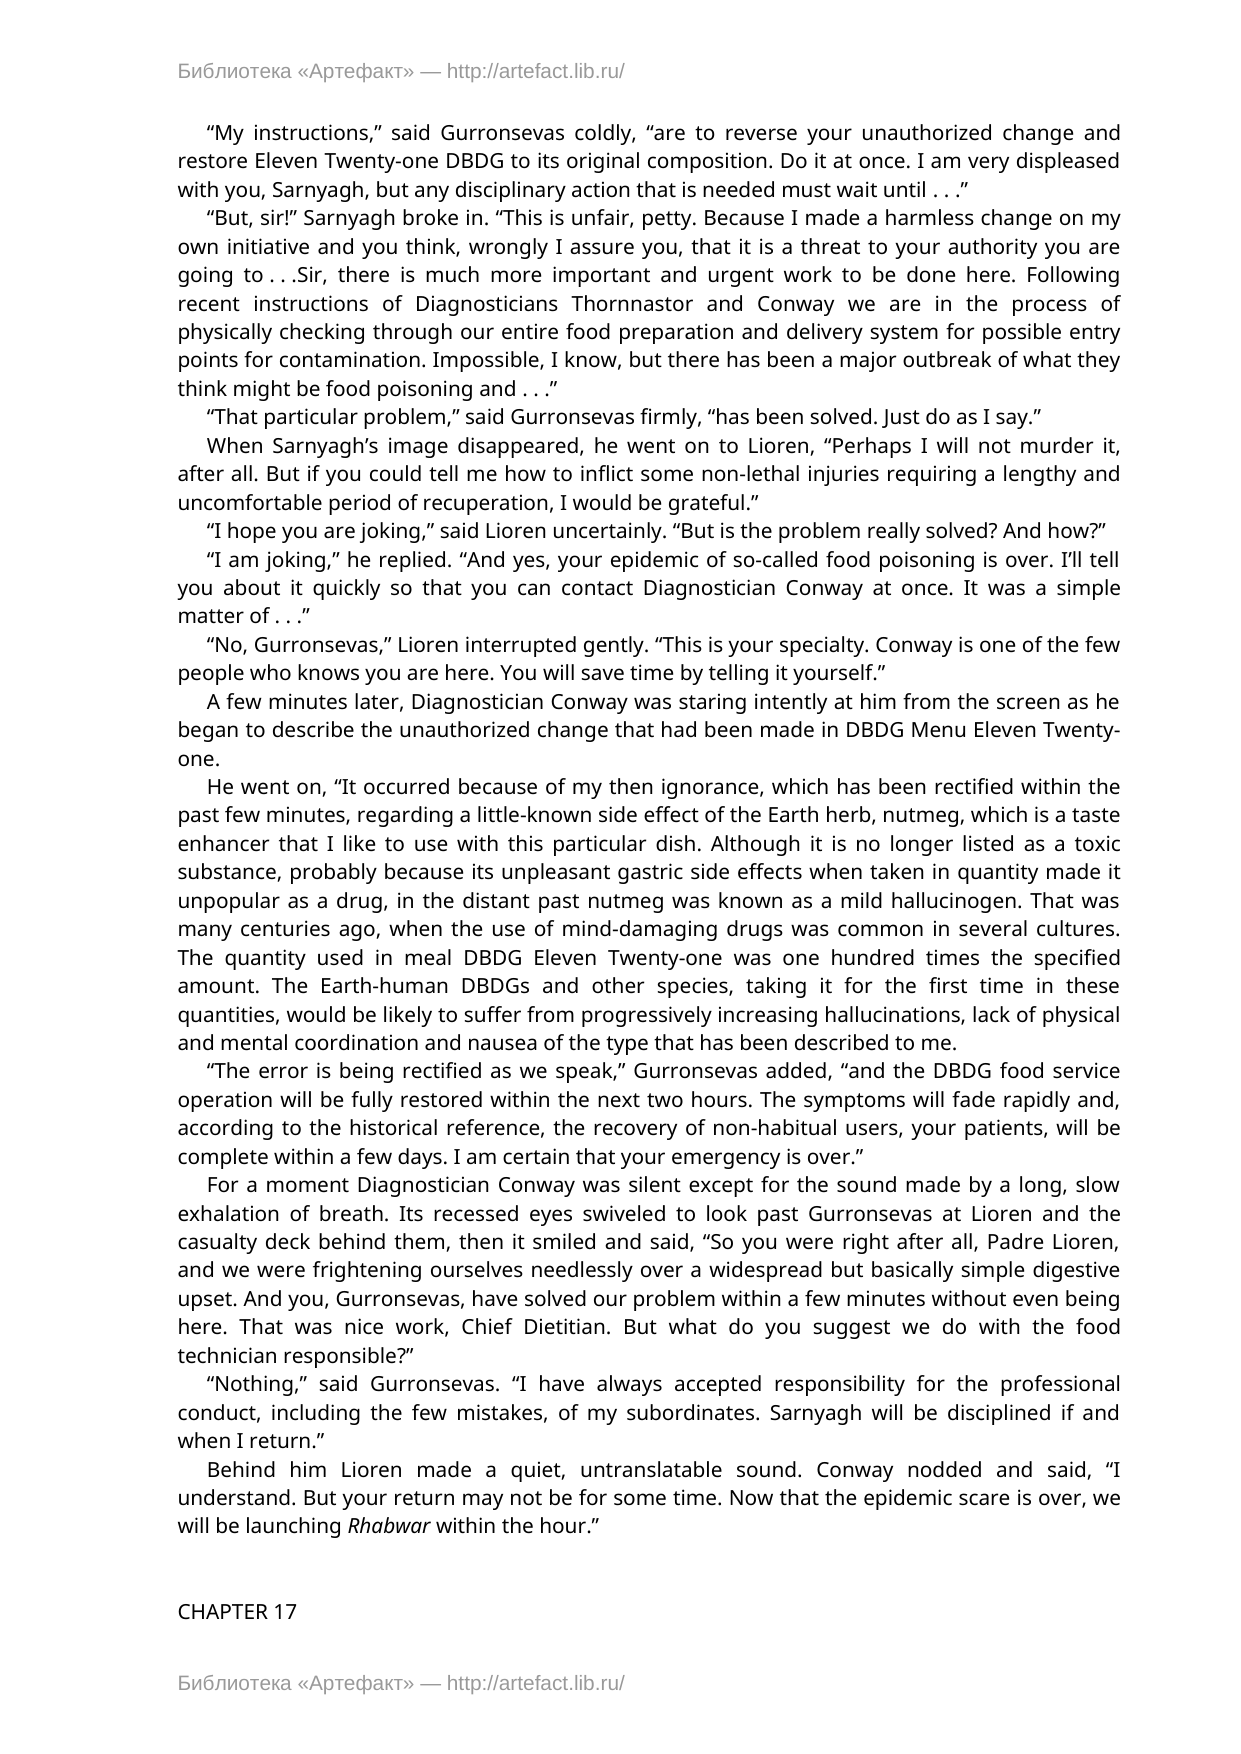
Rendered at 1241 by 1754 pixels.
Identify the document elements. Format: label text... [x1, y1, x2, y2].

text A few minutes later, Diagnostician Conway was staring intently at him from the screen as he began to describe the unauthorized change that had been made in DBDG Menu Eleven Twenty-one. [177, 687, 1122, 772]
text “Nothing,” said Gurronsevas. “I have always accepted responsibility for the professional conduct, including the few mistakes, of my subordinates. Sarnyagh will be disciplined if and when I return.” [177, 1369, 1122, 1455]
text Behind him Lioren made a quiet, untranslatable sound. Conway nodded and said, “I understand. But your return may not be for some time. Now that the epidemic scare is over, we will be launching Rhabwar within the hour.” [177, 1455, 1122, 1540]
text He went on, “It occurred because of my then ignorance, which has been rectified within the past few minutes, regarding a little-known side effect of the Earth herb, nutmeg, which is a taste enhancer that I like to use with this particular dish. Although it is no longer listed as a toxic substance, probably because its unpleasant gastric side effects when taken in quantity made it unpopular as a drug, in the distant past nutmeg was known as a mild hallucinogen. That was many centuries ago, when the use of mind-damaging drugs was common in several cultures. The quantity used in meal DBDG Eleven Twenty-one was one hundred times the specified amount. The Earth-human DBDGs and other species, taking it for the first time in these quantities, would be likely to suffer from progressively increasing hallucinations, lack of physical and mental coordination and nausea of the type that has been described to me. [177, 772, 1122, 1057]
text “The error is being rectified as we speak,” Gurronsevas added, “and the DBDG food service operation will be fully restored within the next two hours. The symptoms will fade rapidly and, according to the historical reference, the recovery of non-habitual users, your patients, will be complete within a few days. I am certain that your emergency is over.” [177, 1057, 1122, 1170]
text When Sarnyagh’s image disappeared, he went on to Lioren, “Perhaps I will not murder it, after all. But if you could tell me how to inflict some non-lethal injuries requiring a lengthy and uncomfortable period of recuperation, I would be grateful.” [177, 431, 1122, 516]
text For a moment Diagnostician Conway was silent except for the sound made by a long, slow exhalation of breath. Its recessed eyes swiveled to look past Gurronsevas at Lioren and the casualty deck behind them, then it smiled and said, “So you were right after all, Padre Lioren, and we were frightening ourselves needlessly over a widespread but basically simple digestive upset. And you, Gurronsevas, have solved our problem within a few minutes without even being here. That was nice work, Chief Dietitian. But what do you suggest we do with the food technician responsible?” [177, 1170, 1122, 1369]
text “I am joking,” he replied. “And yes, your epidemic of so-called food poisoning is over. I’ll tell you about it quickly so that you can contact Diagnostician Conway at once. It was a simple matter of . . .” [177, 545, 1122, 630]
text “That particular problem,” said Gurronsevas firmly, “has been solved. Just do as I say.” [177, 402, 1122, 431]
text “But, sir!” Sarnyagh broke in. “This is unfair, petty. Because I made a harmless change on my own initiative and you think, wrongly I assure you, that it is a threat to your authority you are going to . . .Sir, there is much more important and urgent work to be done here. Following recent instructions of Diagnosticians Thornnastor and Conway we are in the process of physically checking through our entire food preparation and delivery system for possible entry points for contamination. Impossible, I know, but there has been a major outbreak of what they think might be food poisoning and . . .” [177, 203, 1122, 402]
text “No, Gurronsevas,” Lioren interrupted gently. “This is your specialty. Conway is one of the few people who knows you are here. You will save time by telling it yourself.” [177, 630, 1122, 687]
text “I hope you are joking,” said Lioren uncertainly. “But is the problem really solved? And how?” [177, 516, 1122, 545]
subtitle CHAPTER 17 [177, 1597, 1122, 1625]
text “My instructions,” said Gurronsevas coldly, “are to reverse your unauthorized change and restore Eleven Twenty-one DBDG to its original composition. Do it at once. I am very displeased with you, Sarnyagh, but any disciplinary action that is needed must wait until . . .” [177, 118, 1122, 203]
